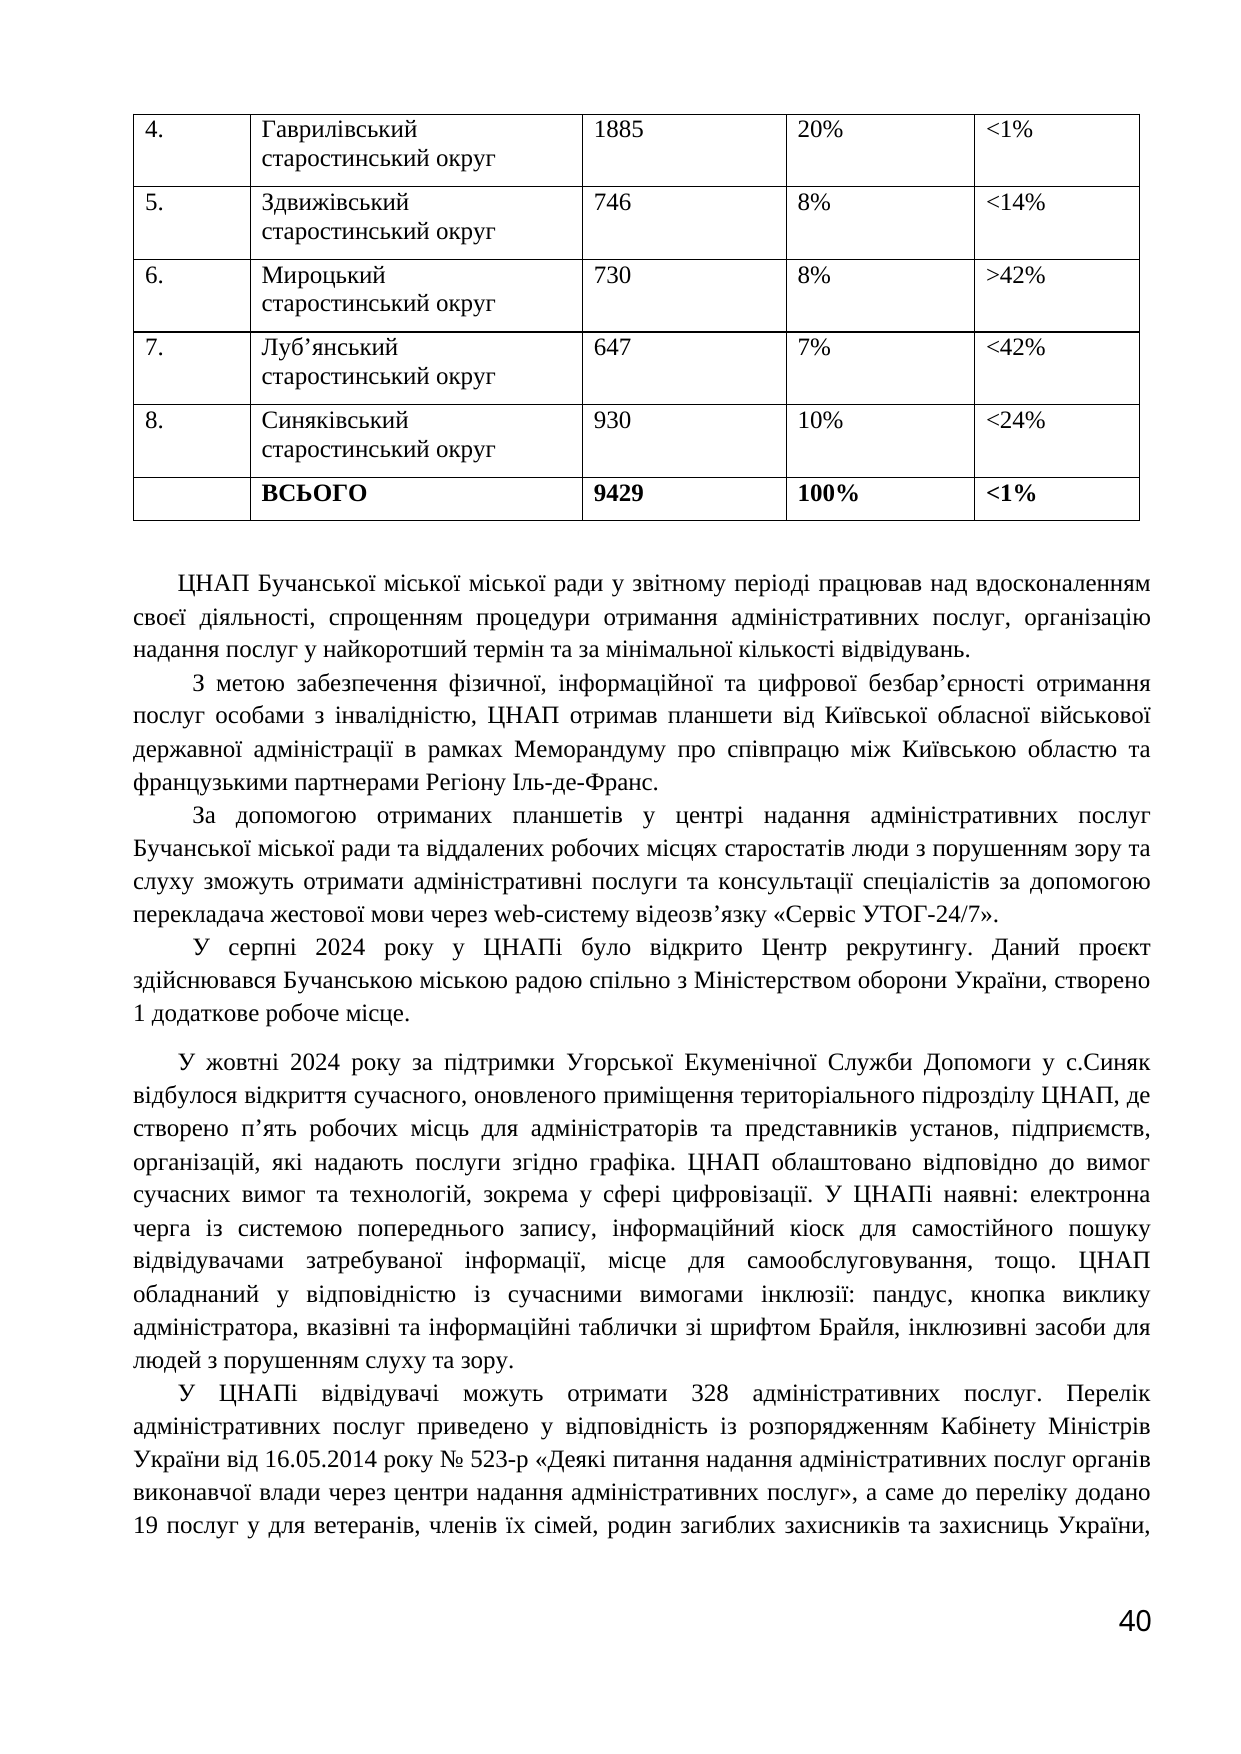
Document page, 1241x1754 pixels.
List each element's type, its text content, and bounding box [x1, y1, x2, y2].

table_cell 746 [583, 187, 786, 259]
table_cell <1% [975, 115, 1139, 186]
table_cell [134, 478, 250, 520]
table_cell Синяківський старостинський округ [251, 405, 582, 477]
table_cell 5. [134, 187, 250, 259]
table_cell Мироцький старостинський округ [251, 260, 582, 331]
table_cell 730 [583, 260, 786, 331]
table_cell 100% [787, 478, 974, 520]
table_cell 8. [134, 405, 250, 477]
table_cell <14% [975, 187, 1139, 259]
list З метою забезпечення фізичної, інформаційної та цифрової безбар’єрності отримання послуг особами з інвалідністю, ЦНАП отримав планшети від Київської обласної військової державної адміністрації в рамках Меморандуму про співпрацю між Київською областю та французькими партнерами Регіону Іль-де-Франс. [133, 668, 1152, 795]
table_cell Луб’янський старостинський округ [251, 333, 582, 404]
text ЦНАП Бучанської міської міської ради у звітному періоді працював над вдосконаленням своєї діяльності, спрощенням процедури отримання адміністративних послуг, організацію надання послуг у найкоротший термін та за мінімальної кількості відвідувань. [133, 568, 1152, 663]
table_cell 6. [134, 260, 250, 331]
table_cell 8% [787, 187, 974, 259]
text У жовтні 2024 року за підтримки Угорської Екуменічної Служби Допомоги у с.Синяк відбулося відкриття сучасного, оновленого приміщення територіального підрозділу ЦНАП, де створено п’ять робочих місць для адміністраторів та представників установ, підприємств, організацій, які надають послуги згідно графіка. ЦНАП облаштовано відповідно до вимог сучасних вимог та технологій, зокрема у сфері цифровізації. У ЦНАПі наявні: електронна черга із системою попереднього запису, інформаційний кіоск для самостійного пошуку відвідувачами затребуваної інформації, місце для самообслуговування, тощо. ЦНАП обладнаний у відповідністю із сучасними вимогами інклюзії: пандус, кнопка виклику адміністратора, вказівні та інформаційні таблички зі шрифтом Брайля, інклюзивні засоби для людей з порушенням слуху та зору. [133, 1047, 1152, 1373]
list У серпні 2024 року у ЦНАПі було відкрито Центр рекрутингу. Даний проєкт здійснювався Бучанською міською радою спільно з Міністерством оборони України, створено 1 додаткове робоче місце. [133, 932, 1152, 1027]
list За допомогою отриманих планшетів у центрі надання адміністративних послуг Бучанської міської ради та віддалених робочих місцях старостатів люди з порушенням зору та слуху зможуть отримати адміністративні послуги та консультації спеціалістів за допомогою перекладача жестової мови через web-систему відеозв’язку «Сервіс УТОГ-24/7». [133, 800, 1152, 927]
table_cell <42% [975, 333, 1139, 404]
table_cell 10% [787, 405, 974, 477]
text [133, 1378, 1152, 1538]
table_cell 20% [787, 115, 974, 186]
table_cell 7% [787, 333, 974, 404]
table_cell 1885 [583, 115, 786, 186]
table_cell 930 [583, 405, 786, 477]
table_cell 647 [583, 333, 786, 404]
table_cell <1% [975, 478, 1139, 520]
table_cell 9429 [583, 478, 786, 520]
table_cell >42% [975, 260, 1139, 331]
table_cell Гаврилівський старостинський округ [251, 115, 582, 186]
table_cell 4. [134, 115, 250, 186]
table_cell Здвижівський старостинський округ [251, 187, 582, 259]
table_cell ВСЬОГО [251, 478, 582, 520]
table_cell 7. [134, 333, 250, 404]
table_cell 8% [787, 260, 974, 331]
table_cell <24% [975, 405, 1139, 477]
